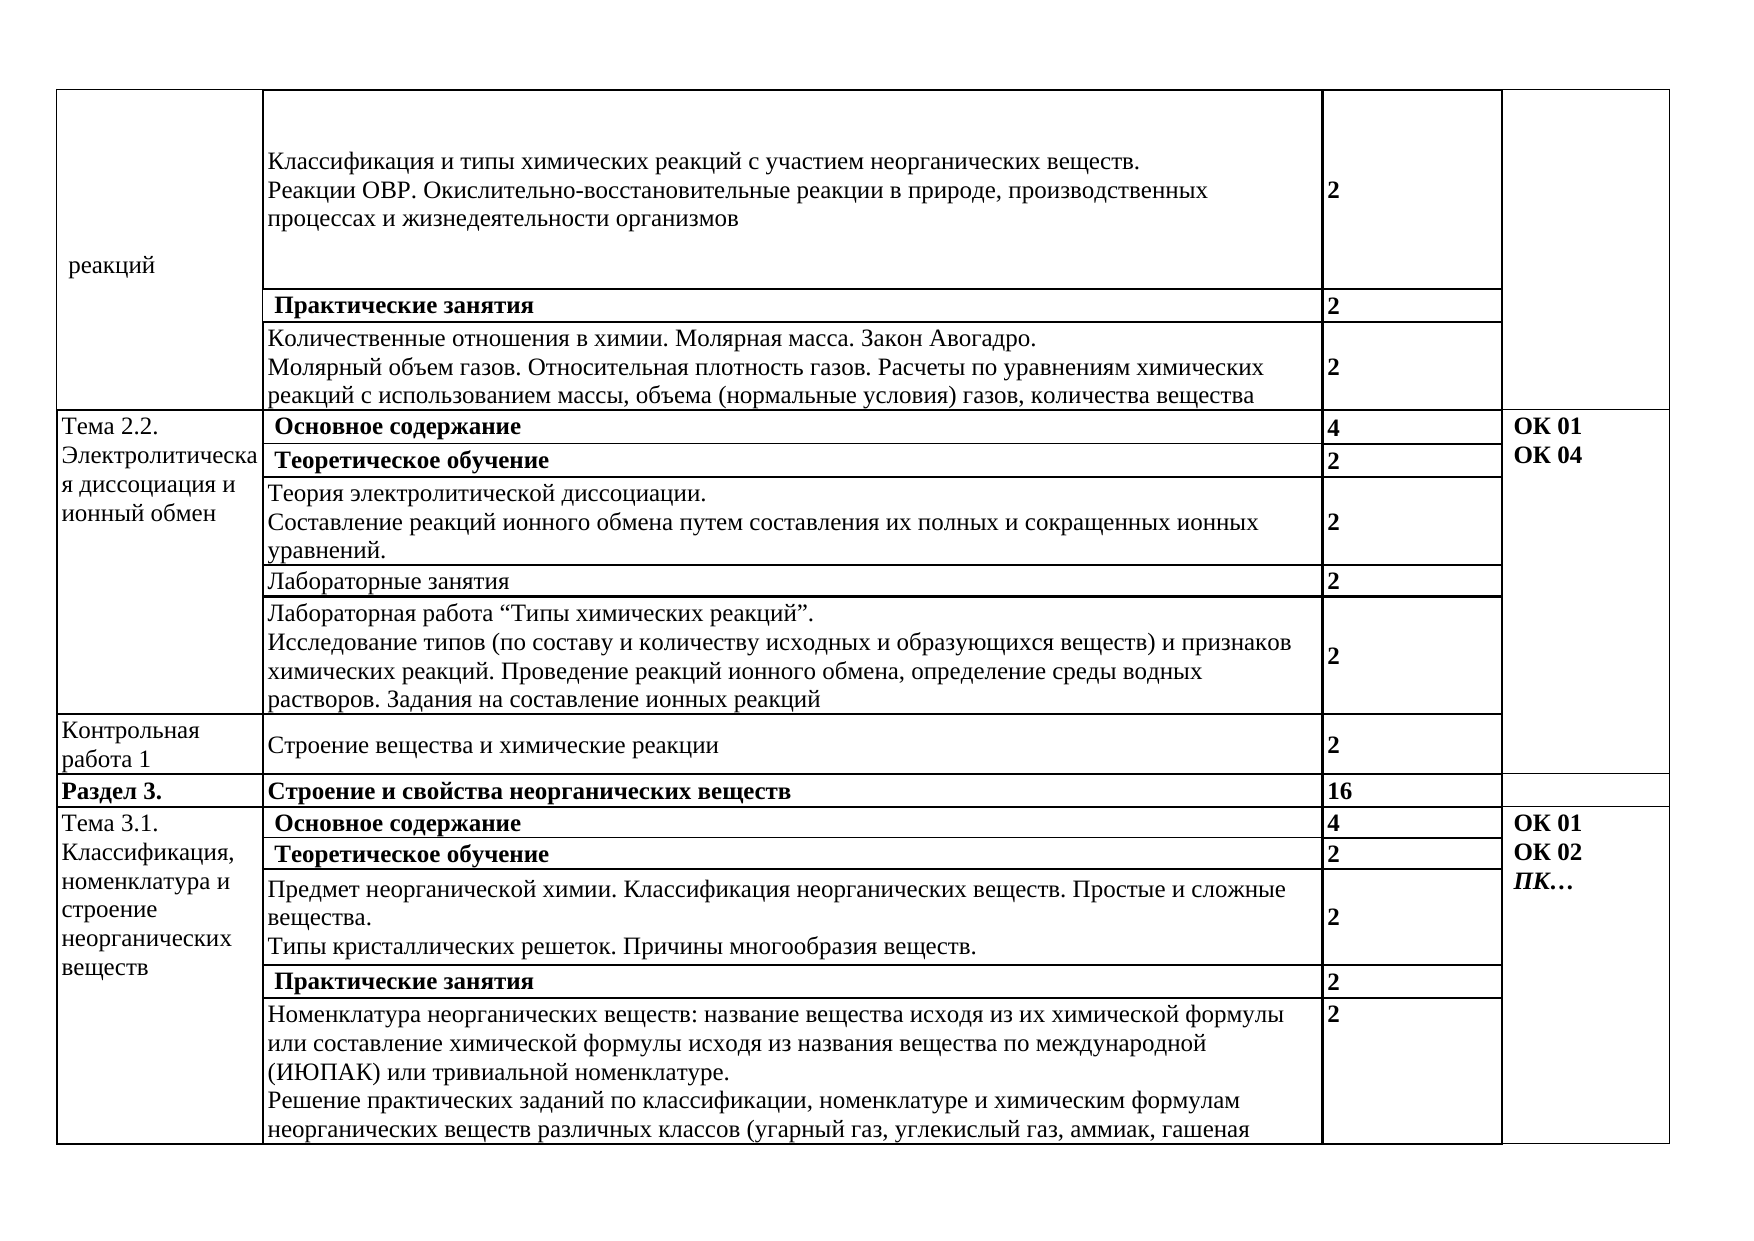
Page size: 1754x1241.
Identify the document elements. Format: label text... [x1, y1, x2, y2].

table_cell Основное содержание [264, 808, 1321, 837]
table_cell Практические занятия [264, 966, 1321, 997]
table_cell 2 [1324, 566, 1501, 595]
table_cell 2 [1324, 598, 1501, 713]
table_cell Тема 3.1. Классификация, номенклатура и строение неорганических веществ [58, 808, 262, 1143]
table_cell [264, 999, 1321, 1143]
table_cell [1503, 774, 1669, 806]
table_cell Контрольная работа 1 [58, 715, 262, 773]
table_cell Основное содержание [264, 411, 1321, 443]
table_cell Тема 2.2. Электролитическая диссоциация и ионный обмен [58, 411, 262, 713]
table_cell Практические занятия [263, 290, 1321, 321]
table_cell 4 [1324, 411, 1501, 443]
table_cell 2 [1324, 290, 1501, 321]
table_cell Количественные отношения в химии. Молярная масса. Закон Авогадро. Молярный объем газов. Относительная плотность газов. Расчеты по уравнениям химических реакций с использованием массы, объема (нормальные условия) газов, количества вещества [264, 323, 1321, 409]
table_cell 2 [1324, 839, 1501, 868]
table_cell 2 [1324, 870, 1501, 964]
table_cell Теория электролитической диссоциации. Составление реакций ионного обмена путем составления их полных и сокращенных ионных уравнений. [264, 478, 1321, 564]
table_cell Строение вещества и химические реакции [264, 715, 1321, 773]
table_cell 16 [1324, 775, 1501, 806]
table_cell Лабораторная работа “Типы химических реакций”. Исследование типов (по составу и количеству исходных и образующихся веществ) и признаков химических реакций. Проведение реакций ионного обмена, определение среды водных растворов. Задания на составление ионных реакций [264, 598, 1321, 713]
table_cell 2 [1324, 999, 1501, 1143]
table_cell Строение и свойства неорганических веществ [264, 775, 1321, 806]
table_cell Предмет неорганической химии. Классификация неорганических веществ. Простые и сложные вещества. Типы кристаллических решеток. Причины многообразия веществ. [264, 870, 1321, 964]
table_cell Классификация и типы химических реакций с участием неорганических веществ. Реакции ОВР. Окислительно-восстановительные реакции в природе, производственных процессах и жизнедеятельности организмов [264, 91, 1321, 288]
table_cell Лабораторные занятия [264, 566, 1321, 595]
table_cell 2 [1324, 966, 1501, 997]
table_cell 2 [1324, 445, 1501, 476]
table_cell Теоретическое обучение [264, 838, 1321, 868]
table_cell ОК 01 ОК 02 ПК… [1503, 807, 1669, 1143]
table_cell ОК 01 ОК 04 [1503, 410, 1669, 773]
table_cell Теоретическое обучение [264, 444, 1321, 476]
table_cell Раздел 3. [58, 775, 262, 806]
table_cell 2 [1324, 478, 1501, 564]
table_cell 2 [1324, 91, 1501, 288]
table_cell 4 [1324, 808, 1501, 837]
table_cell 2 [1324, 715, 1501, 773]
table_cell 2 [1324, 323, 1501, 409]
